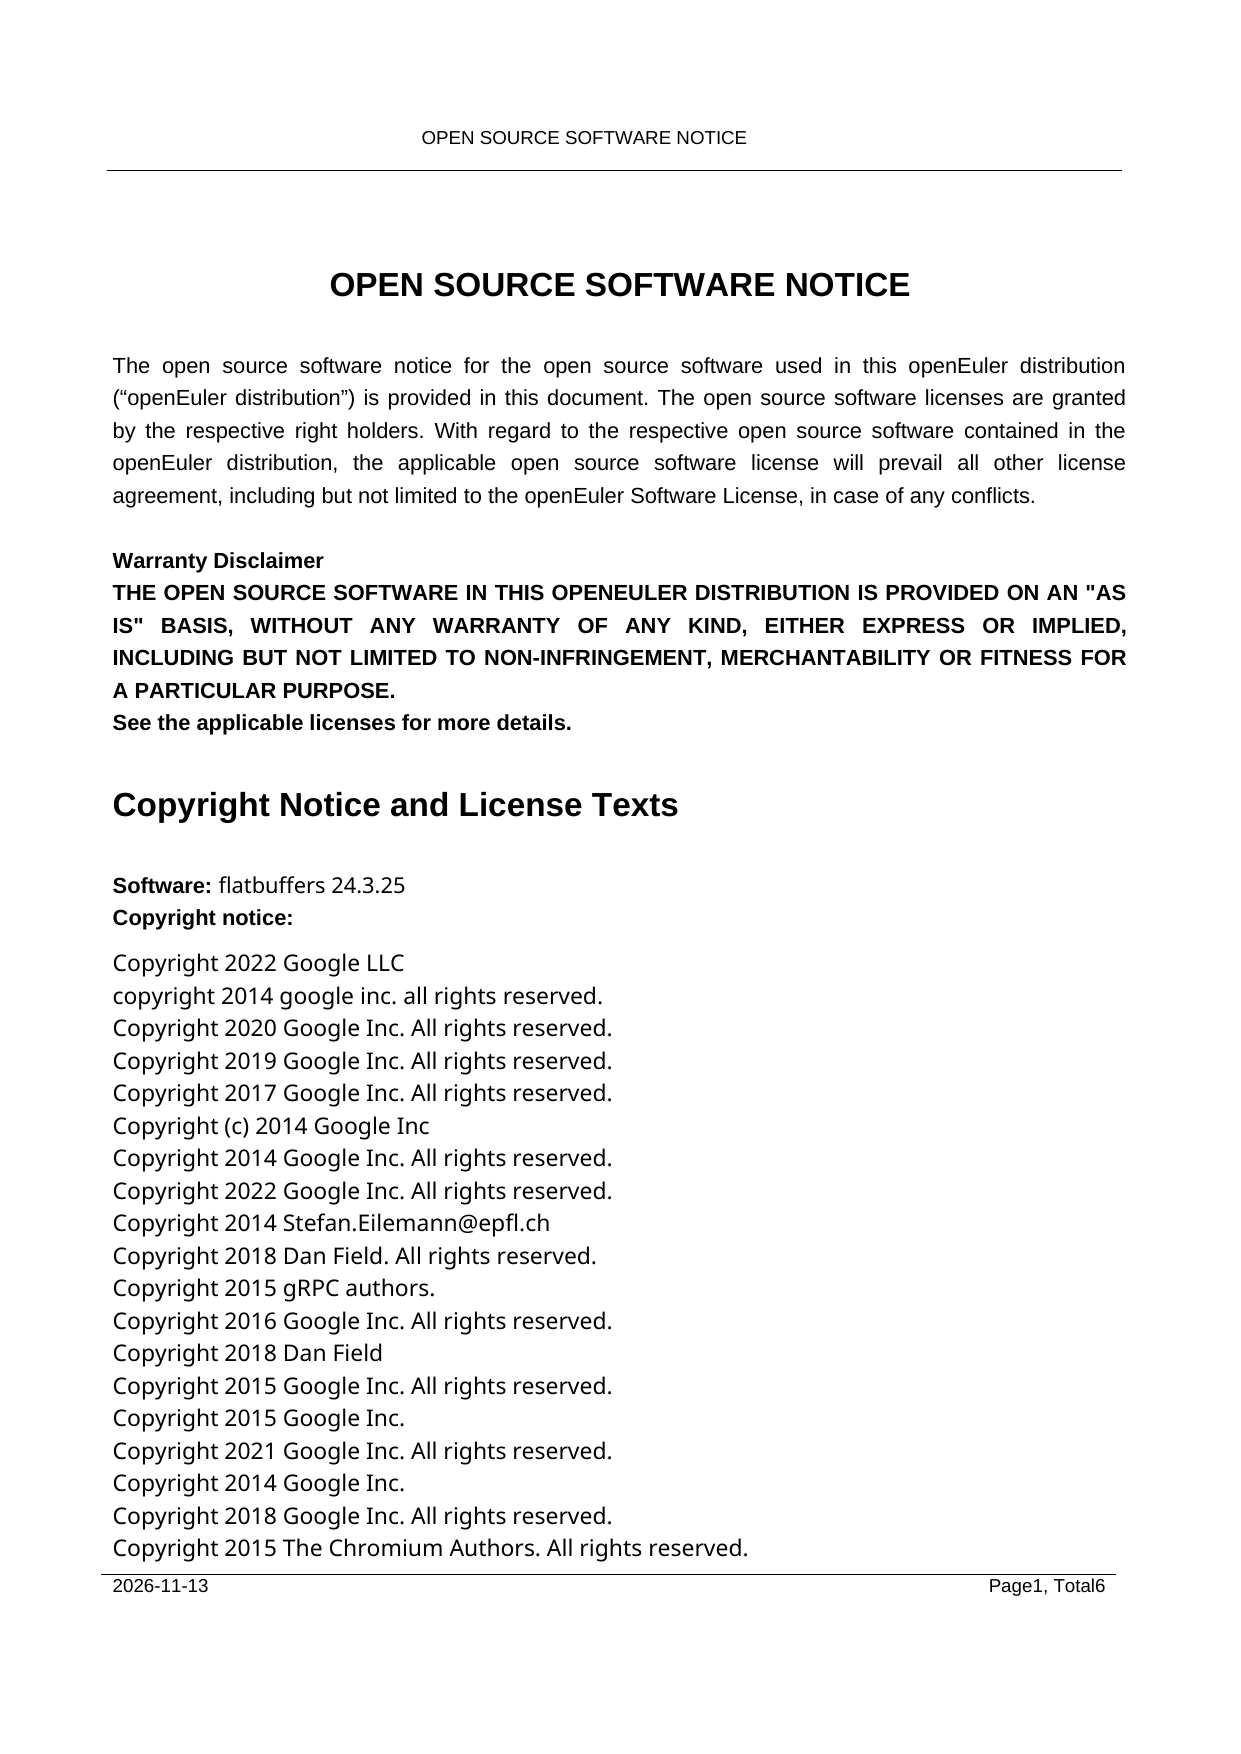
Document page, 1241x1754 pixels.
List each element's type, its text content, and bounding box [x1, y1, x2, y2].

text Warranty Disclaimer [112, 544, 1128, 576]
text THE OPEN SOURCE SOFTWARE IN THIS OPENEULER DISTRIBUTION IS PROVIDED ON AN "AS IS" BASIS, WITHOUT ANY WARRANTY OF ANY KIND, EITHER EXPRESS OR IMPLIED, INCLUDING BUT NOT LIMITED TO NON-INFRINGEMENT, MERCHANTABILITY OR FITNESS FOR A PARTICULAR PURPOSE. See the applicable licenses for more details. [112, 576, 1128, 739]
title Software: flatbuffers 24.3.25 [112, 869, 1128, 901]
text Copyright Notice and License Texts [112, 771, 1128, 836]
text Copyright notice: [112, 901, 1128, 934]
text OPEN SOURCE SOFTWARE NOTICE [112, 251, 1128, 316]
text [112, 947, 1128, 1564]
text The open source software notice for the open source software used in this openEuler distribution (“openEuler distribution”) is provided in this document. The open source software licenses are granted by the respective right holders. With regard to the respective open source software contained in the openEuler distribution, the applicable open source software license will prevail all other license agreement, including but not limited to the openEuler Software License, in case of any conflicts. [112, 349, 1128, 511]
